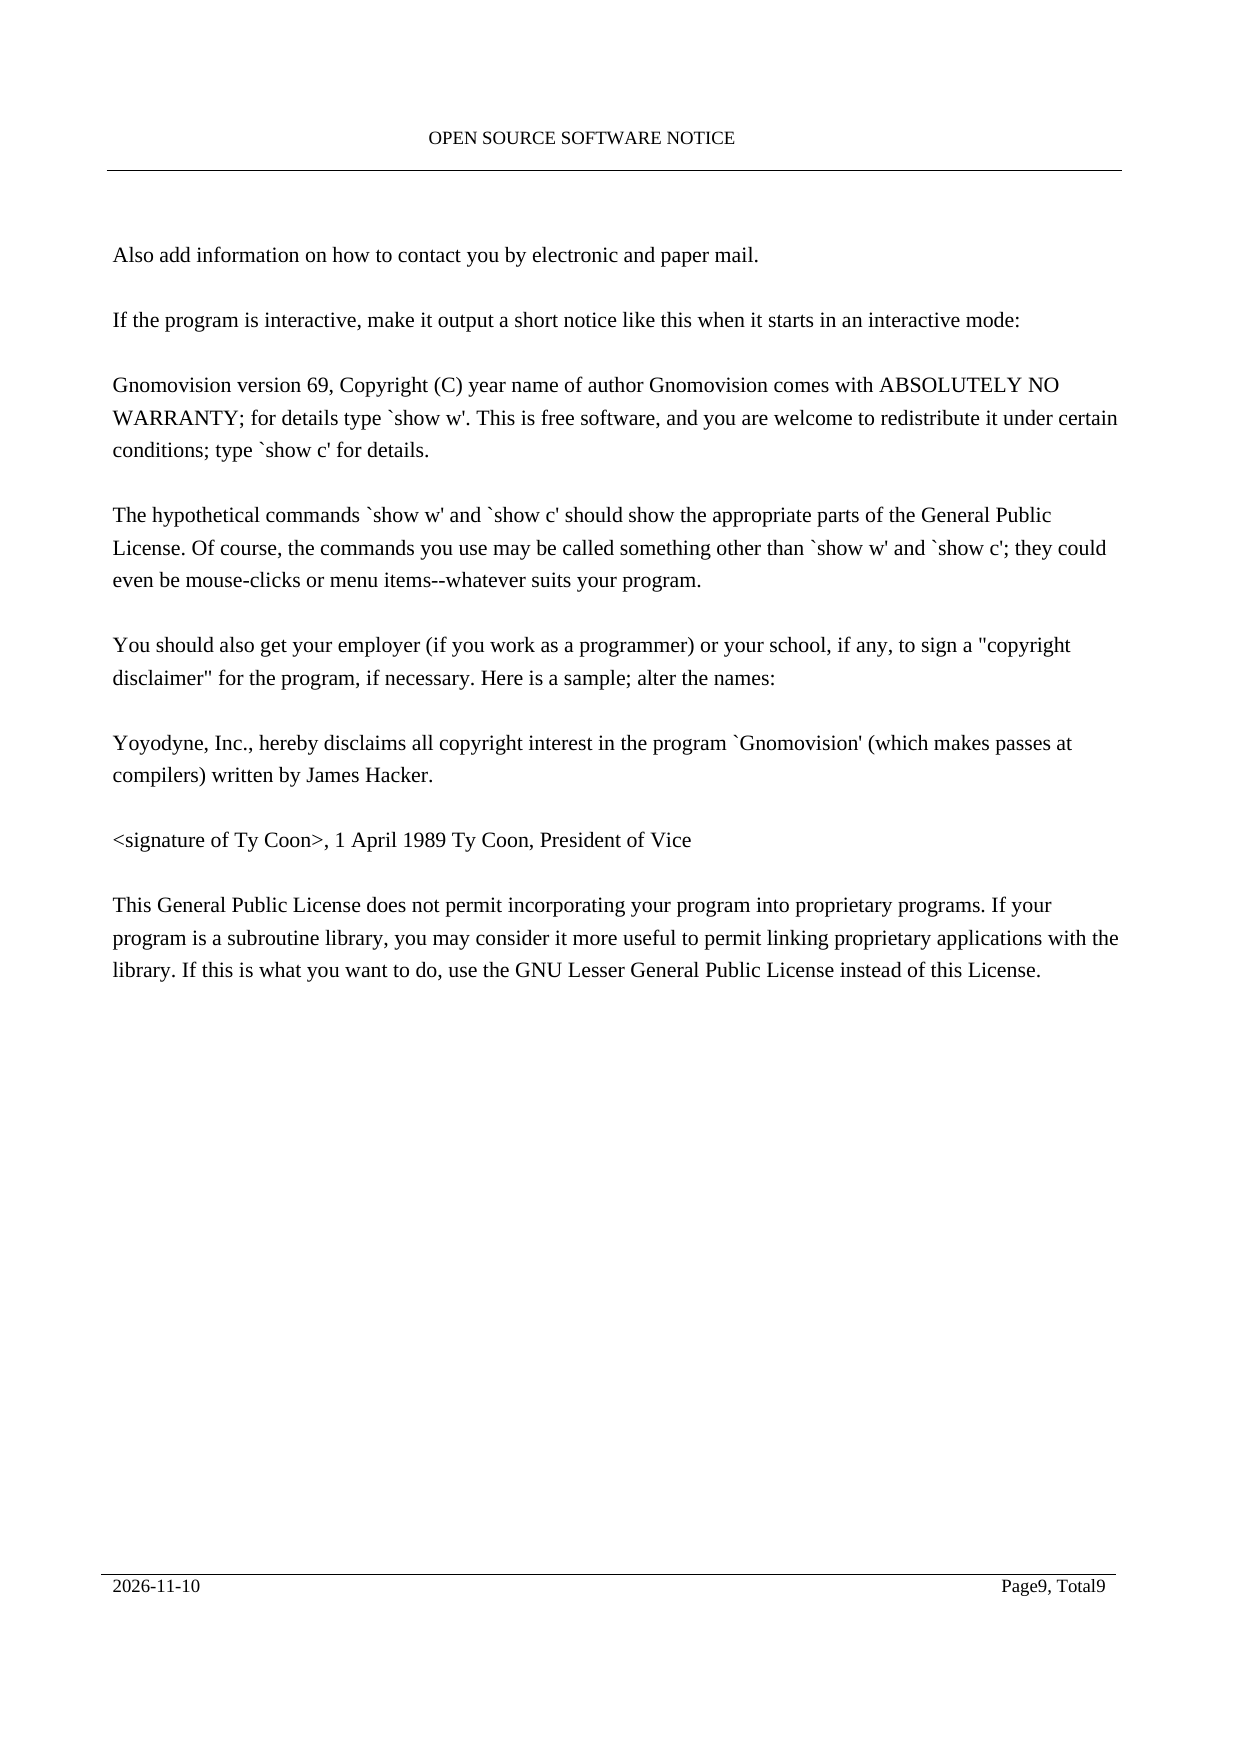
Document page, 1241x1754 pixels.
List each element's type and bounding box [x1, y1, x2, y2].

text [112, 206, 1128, 986]
